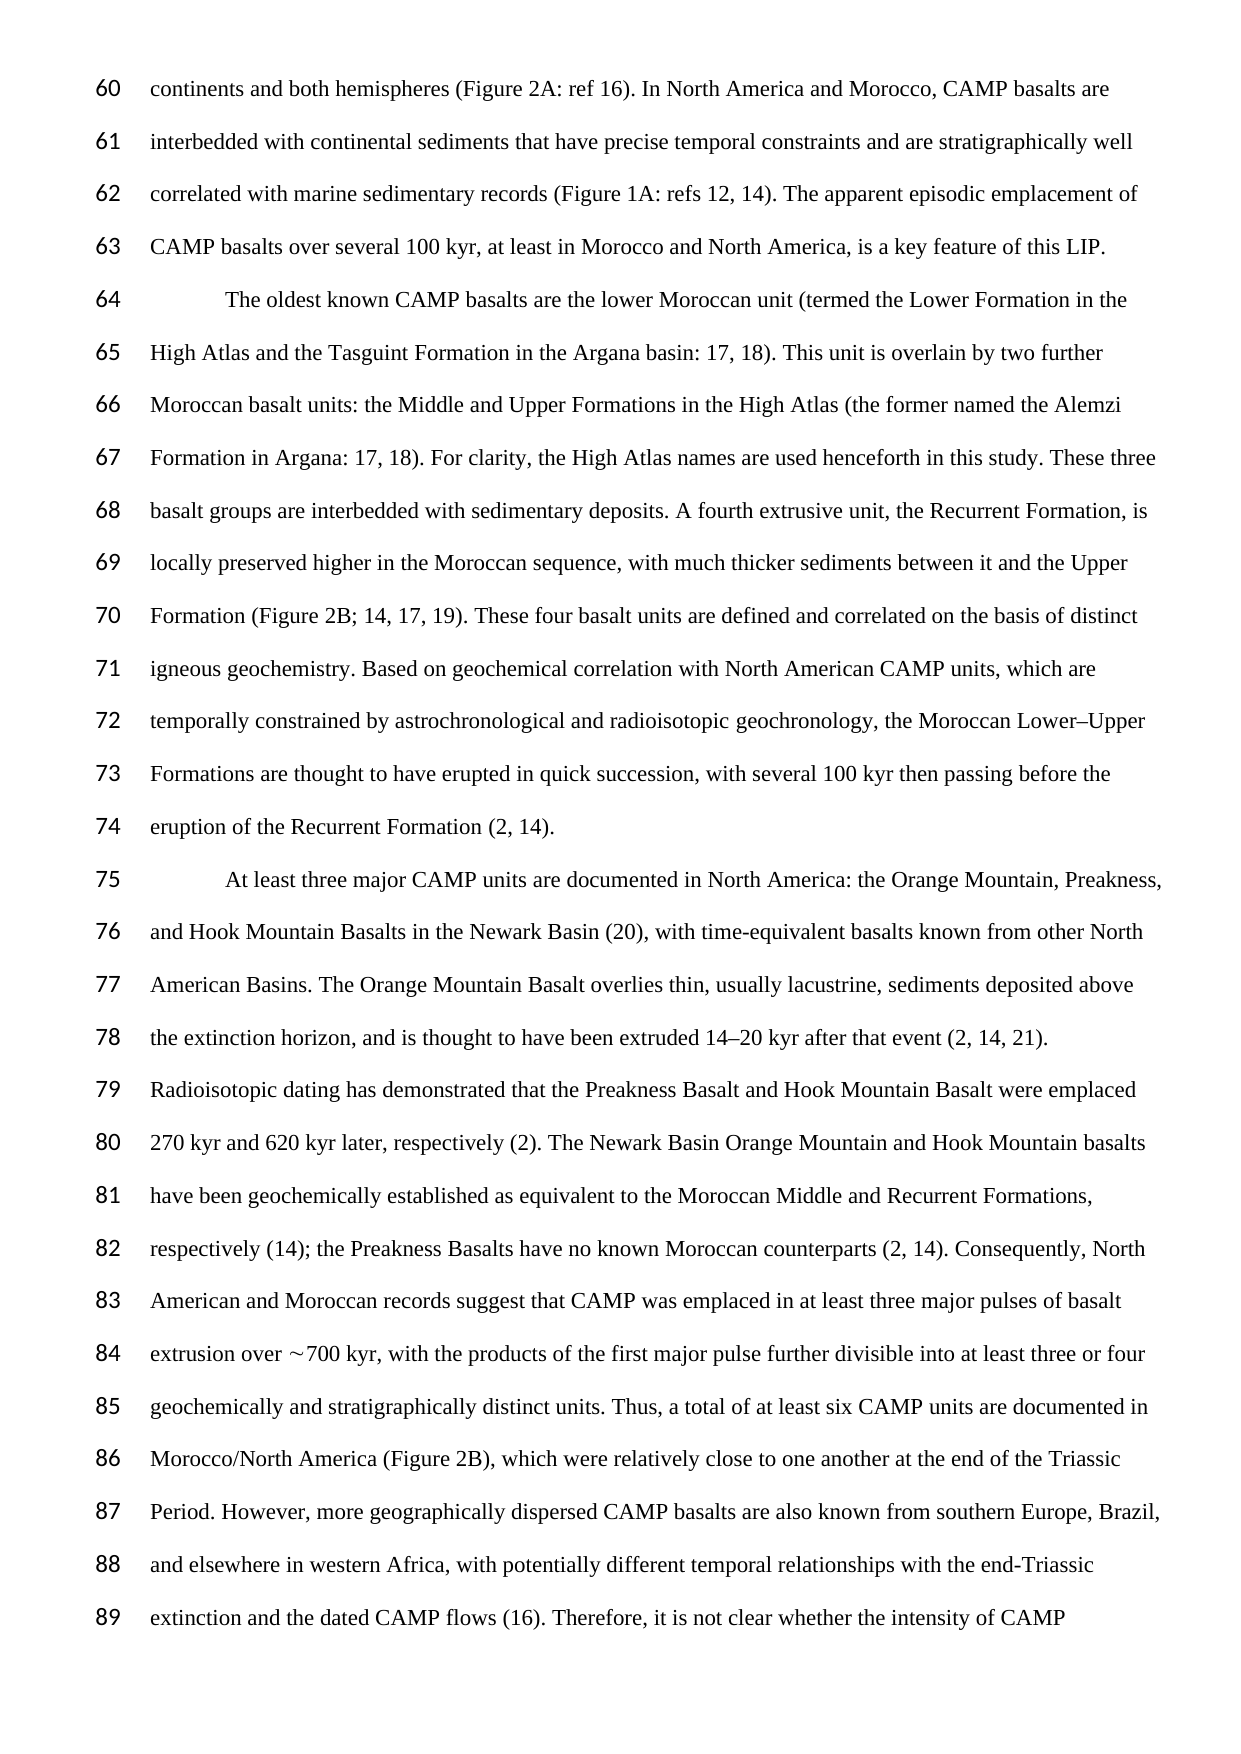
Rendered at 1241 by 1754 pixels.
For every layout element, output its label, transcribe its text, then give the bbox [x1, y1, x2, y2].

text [150, 75, 1165, 259]
text The oldest known CAMP basalts are the lower Moroccan unit (termed the Lower Formation in the High Atlas and the Tasguint Formation in the Argana basin: 17, 18). This unit is overlain by two further Moroccan basalt units: the Middle and Upper Formations in the High Atlas (the former named the Alemzi Formation in Argana: 17, 18). For clarity, the High Atlas names are used henceforth in this study. These three basalt groups are interbedded with sedimentary deposits. A fourth extrusive unit, the Recurrent Formation, is locally preserved higher in the Moroccan sequence, with much thicker sediments between it and the Upper Formation (Figure 2B; 14, 17, 19). These four basalt units are defined and correlated on the basis of distinct igneous geochemistry. Based on geochemical correlation with North American CAMP units, which are temporally constrained by astrochronological and radioisotopic geochronology, the Moroccan Lower–Upper Formations are thought to have erupted in quick succession, with several 100 kyr then passing before the eruption of the Recurrent Formation (2, 14). [150, 286, 1165, 839]
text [150, 866, 1165, 1630]
